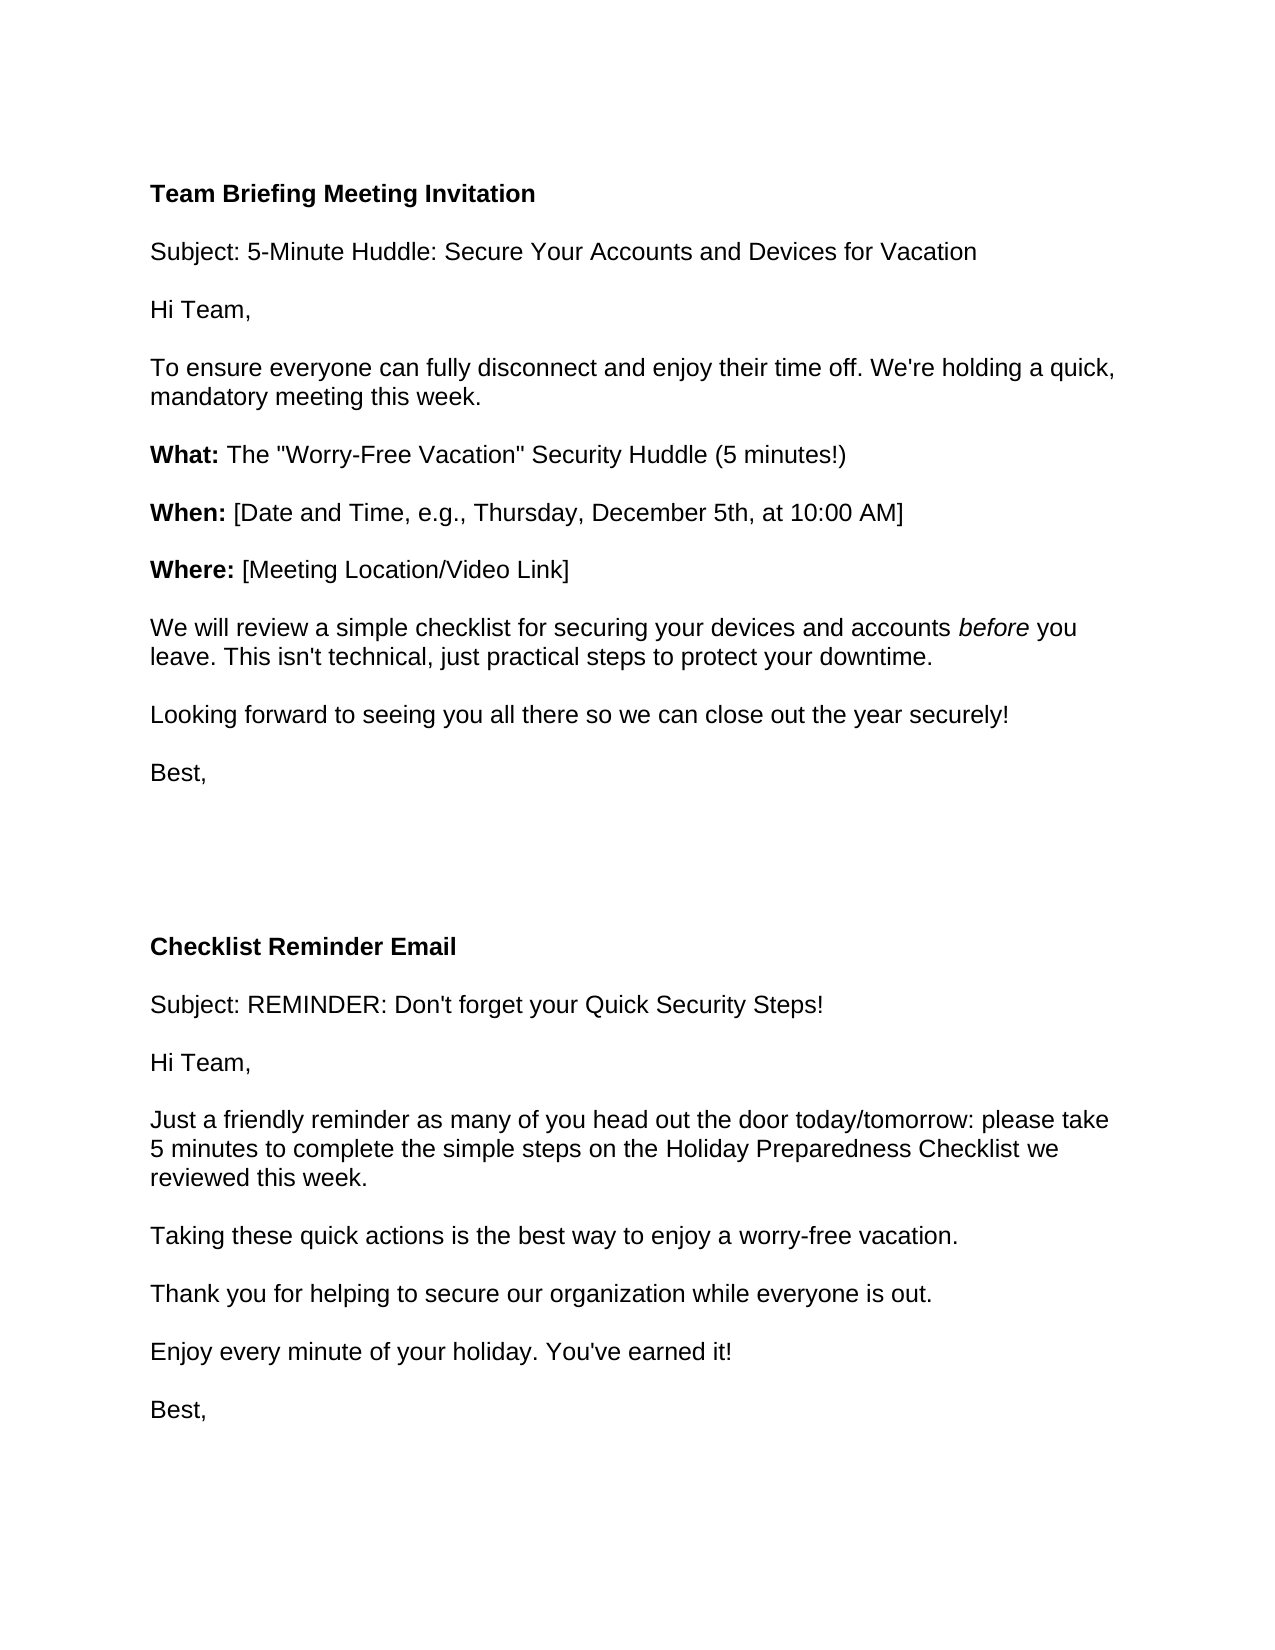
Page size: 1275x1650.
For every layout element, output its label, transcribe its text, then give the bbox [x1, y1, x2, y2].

text We will review a simple checklist for securing your devices and accounts before you leave. This isn't technical, just practical steps to protect your downtime. [150, 613, 1125, 671]
text Just a friendly reminder as many of you head out the door today/tomorrow: please take 5 minutes to complete the simple steps on the Holiday Preparedness Checklist we reviewed this week. [150, 1105, 1125, 1192]
text Subject: 5-Minute Huddle: Secure Your Accounts and Devices for Vacation [150, 237, 1125, 266]
text Team Briefing Meeting Invitation [150, 179, 1125, 208]
text Looking forward to seeing you all there so we can close out the year securely! [150, 700, 1125, 729]
text Taking these quick actions is the best way to enjoy a worry-free vacation. [150, 1221, 1125, 1249]
text Hi Team, [150, 1047, 1125, 1076]
text Hi Team, [150, 295, 1125, 324]
text What: The "Worry-Free Vacation" Security Huddle (5 minutes!) [150, 439, 1125, 468]
text When: [Date and Time, e.g., Thursday, December 5th, at 10:00 AM] [150, 497, 1125, 526]
text Where: [Meeting Location/Video Link] [150, 555, 1125, 584]
text Checklist Reminder Email [150, 932, 1125, 960]
text Enjoy every minute of your holiday. You've earned it! [150, 1337, 1125, 1365]
text To ensure everyone can fully disconnect and enjoy their time off. We're holding a quick, mandatory meeting this week. [150, 353, 1125, 410]
text Best, [150, 758, 1125, 787]
text Thank you for helping to secure our organization while everyone is out. [150, 1279, 1125, 1307]
text Best, [150, 1394, 1125, 1423]
text Subject: REMINDER: Don't forget your Quick Security Steps! [150, 989, 1125, 1018]
